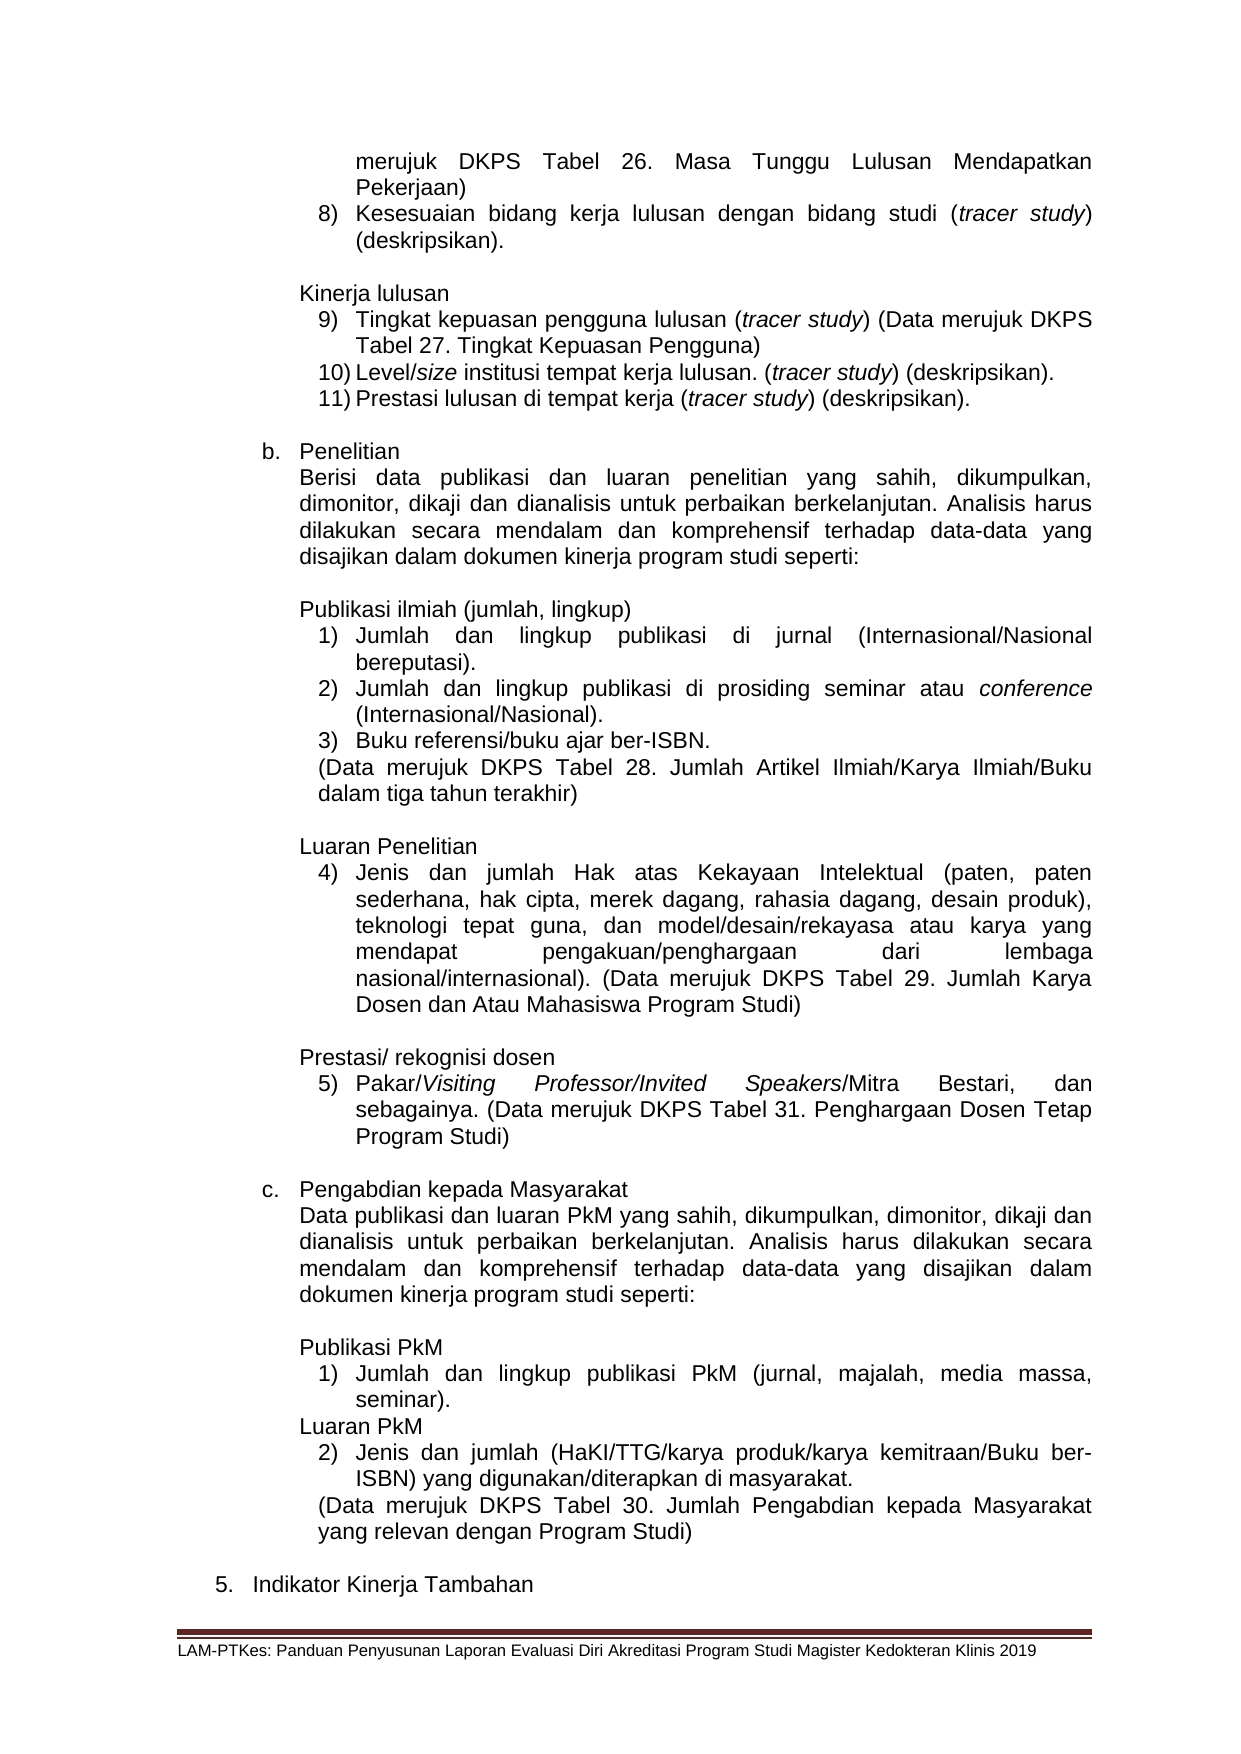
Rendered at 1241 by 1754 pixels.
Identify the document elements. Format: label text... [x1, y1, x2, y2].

list Jumlah dan lingkup publikasi di prosiding seminar atau conference (Internasional/Nasional). [318, 675, 1092, 727]
list Jumlah dan lingkup publikasi PkM (jurnal, majalah, media massa, seminar). [318, 1360, 1092, 1413]
text Publikasi ilmiah (jumlah, lingkup) [299, 596, 1092, 622]
text Kinerja lulusan [299, 279, 1092, 306]
text (Data merujuk DKPS Tabel 30. Jumlah Pengabdian kepada Masyarakat yang relevan dengan Program Studi) [318, 1492, 1092, 1544]
list Level/size institusi tempat kerja lulusan. (tracer study) (deskripsikan). [318, 358, 1092, 385]
list Buku referensi/buku ajar ber-ISBN. [318, 727, 1092, 754]
list Penelitian [262, 438, 1092, 464]
text Prestasi/ rekognisi dosen [299, 1044, 1092, 1070]
list Prestasi lulusan di tempat kerja (tracer study) (deskripsikan). [318, 385, 1092, 411]
list Pengabdian kepada Masyarakat [262, 1176, 1092, 1202]
list Jumlah dan lingkup publikasi di jurnal (Internasional/Nasional bereputasi). [318, 622, 1092, 675]
list Jenis dan jumlah Hak atas Kekayaan Intelektual (paten, paten sederhana, hak cipta, merek dagang, rahasia dagang, desain produk), teknologi tepat guna, dan model/desain/rekayasa atau karya yang mendapat pengakuan/penghargaan dari lembaga nasional/internasional). (Data merujuk DKPS Tabel 29. Jumlah Karya Dosen dan Atau Mahasiswa Program Studi) [318, 859, 1092, 1017]
list Pakar/Visiting Professor/Invited Speakers/Mitra Bestari, dan sebagainya. (Data merujuk DKPS Tabel 31. Penghargaan Dosen Tetap Program Studi) [318, 1070, 1092, 1149]
list Jenis dan jumlah (HaKI/TTG/karya produk/karya kemitraan/Buku ber-ISBN) yang digunakan/diterapkan di masyarakat. [318, 1439, 1092, 1492]
text Luaran Penelitian [299, 833, 1092, 859]
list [318, 148, 1092, 200]
text Luaran PkM [299, 1413, 1092, 1439]
list Kesesuaian bidang kerja lulusan dengan bidang studi (tracer study) (deskripsikan). [318, 200, 1092, 253]
list Tingkat kepuasan pengguna lulusan (tracer study) (Data merujuk DKPS Tabel 27. Tingkat Kepuasan Pengguna) [318, 306, 1092, 358]
text Berisi data publikasi dan luaran penelitian yang sahih, dikumpulkan, dimonitor, dikaji dan dianalisis untuk perbaikan berkelanjutan. Analisis harus dilakukan secara mendalam dan komprehensif terhadap data-data yang disajikan dalam dokumen kinerja program studi seperti: [299, 464, 1092, 569]
text Data publikasi dan luaran PkM yang sahih, dikumpulkan, dimonitor, dikaji dan dianalisis untuk perbaikan berkelanjutan. Analisis harus dilakukan secara mendalam dan komprehensif terhadap data-data yang disajikan dalam dokumen kinerja program studi seperti: [299, 1202, 1092, 1307]
text (Data merujuk DKPS Tabel 28. Jumlah Artikel Ilmiah/Karya Ilmiah/Buku dalam tiga tahun terakhir) [318, 754, 1092, 807]
list Indikator Kinerja Tambahan [215, 1571, 1092, 1597]
text Publikasi PkM [299, 1334, 1092, 1360]
